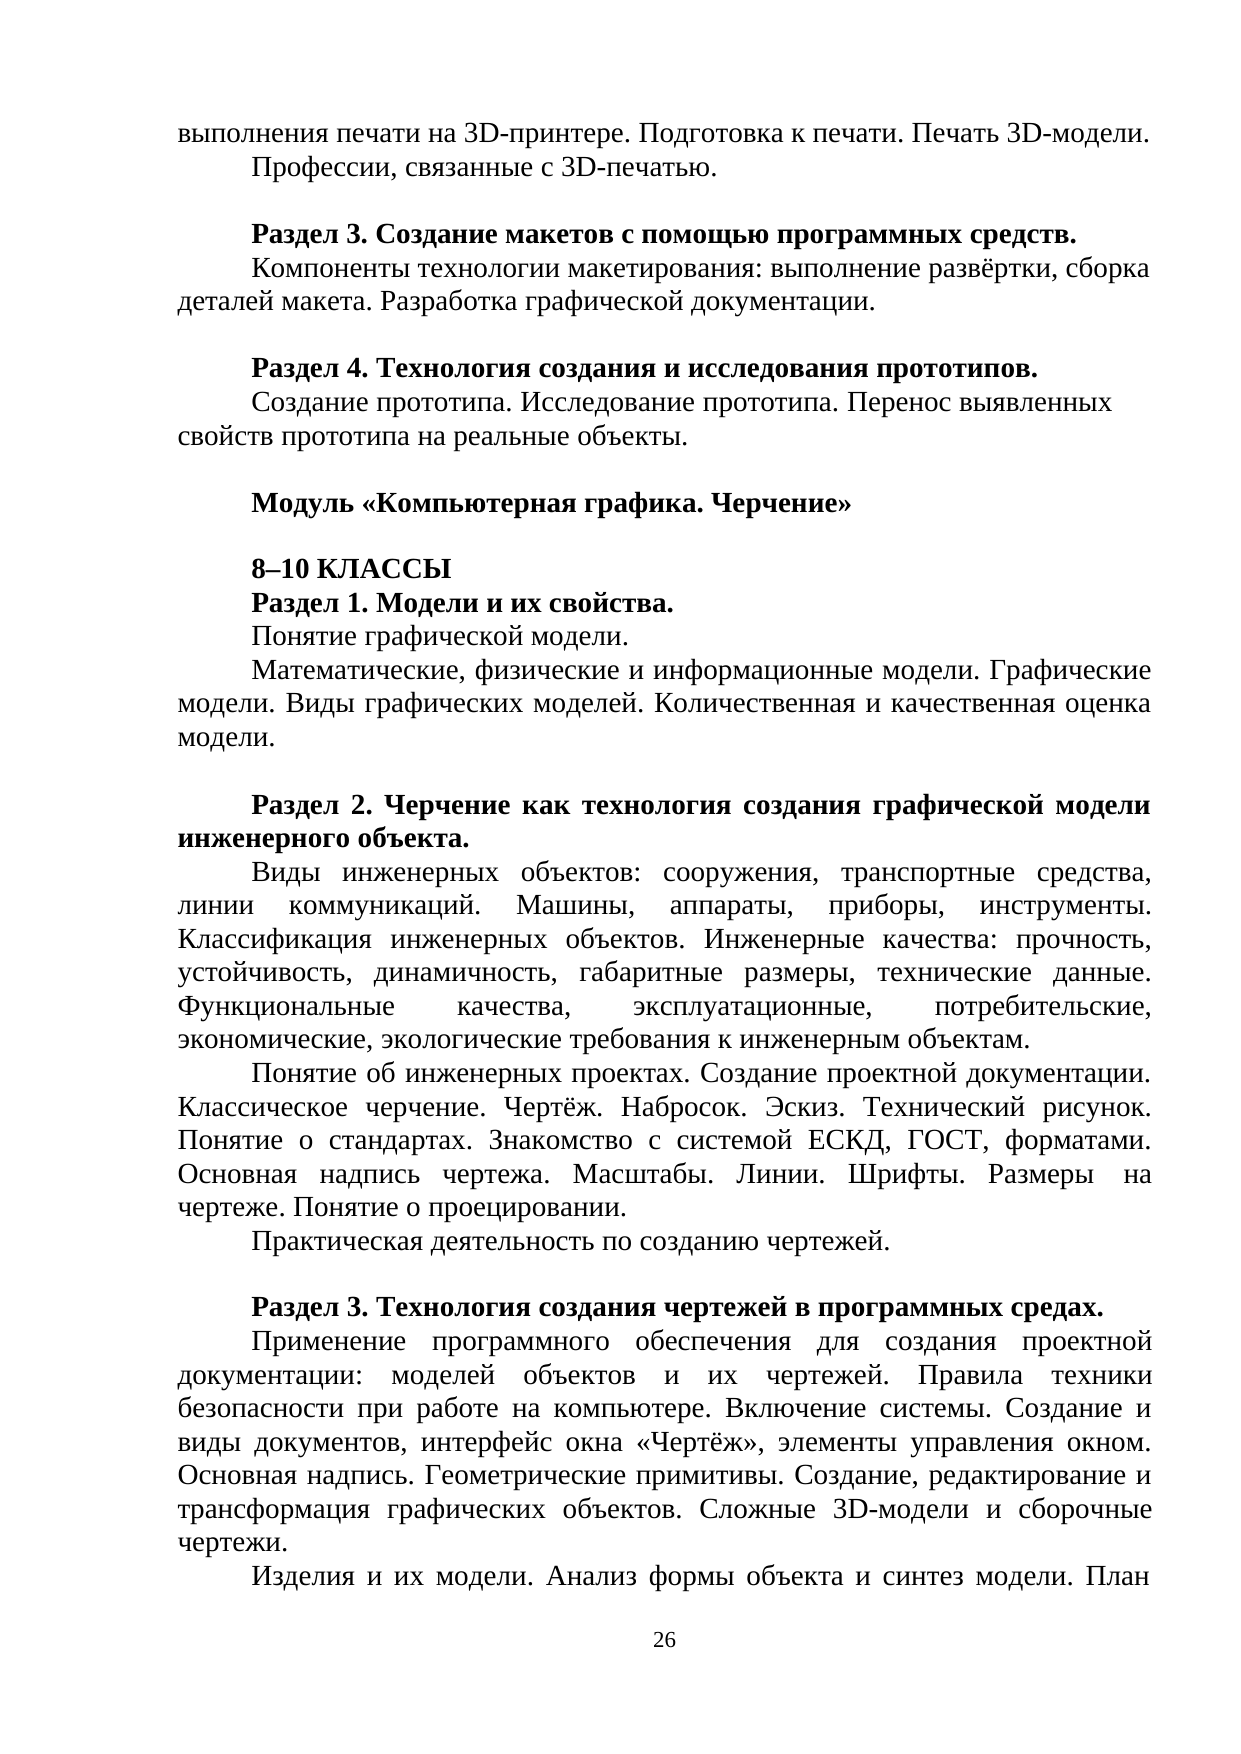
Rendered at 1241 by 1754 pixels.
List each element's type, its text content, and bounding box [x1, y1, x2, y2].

text Изделия и их модели. Анализ формы объекта и синтез модели. План [251, 1558, 1196, 1592]
subtitle Раздел 4. Технология создания и исследования прототипов. [251, 351, 1196, 384]
text Раздел 1. Модели и их свойства. [251, 586, 1196, 619]
text Математические, физические и информационные модели. Графические модели. Виды графических моделей. Количественная и качественная оценка модели. [177, 652, 1152, 753]
subtitle Модуль «Компьютерная графика. Черчение» 8–10 КЛАССЫ [251, 452, 854, 585]
text выполнения печати на 3D-принтере. Подготовка к печати. Печать 3D-модели. [177, 115, 1196, 149]
text Профессии, связанные с 3D-печатью. [251, 149, 1196, 183]
text Создание прототипа. Исследование прототипа. Перенос выявленных свойств прототипа на реальные объекты. [177, 384, 1196, 451]
subtitle Раздел 2. Черчение как технология создания графической модели инженерного объекта. [177, 787, 1152, 854]
text Практическая деятельность по созданию чертежей. [251, 1223, 1196, 1256]
text Понятие об инженерных проектах. Создание проектной документации. Классическое черчение. Чертёж. Набросок. Эскиз. Технический рисунок. Понятие о стандартах. Знакомство с системой ЕСКД, ГОСТ, форматами. Основная надпись чертежа. Масштабы. Линии. Шрифты. Размеры на чертеже. Понятие о проецировании. [177, 1055, 1152, 1223]
text Применение программного обеспечения для создания проектной документации: моделей объектов и их чертежей. Правила техники безопасности при работе на компьютере. Включение системы. Создание и виды документов, интерфейс окна «Чертёж», элементы управления окном. Основная надпись. Геометрические примитивы. Создание, редактирование и трансформация графических объектов. Сложные 3D-модели и сборочные чертежи. [177, 1323, 1152, 1558]
subtitle Раздел 3. Технология создания чертежей в программных средах. [251, 1290, 1196, 1323]
text Понятие графической модели. [251, 619, 1196, 652]
text Компоненты технологии макетирования: выполнение развёртки, сборка деталей макета. Разработка графической документации. [177, 250, 1152, 317]
text Виды инженерных объектов: сооружения, транспортные средства, линии коммуникаций. Машины, аппараты, приборы, инструменты. Классификация инженерных объектов. Инженерные качества: прочность, устойчивость, динамичность, габаритные размеры, технические данные. Функциональные качества, эксплуатационные, потребительские, экономические, экологические требования к инженерным объектам. [177, 854, 1152, 1055]
subtitle Раздел 3. Создание макетов с помощью программных средств. [251, 217, 1196, 250]
